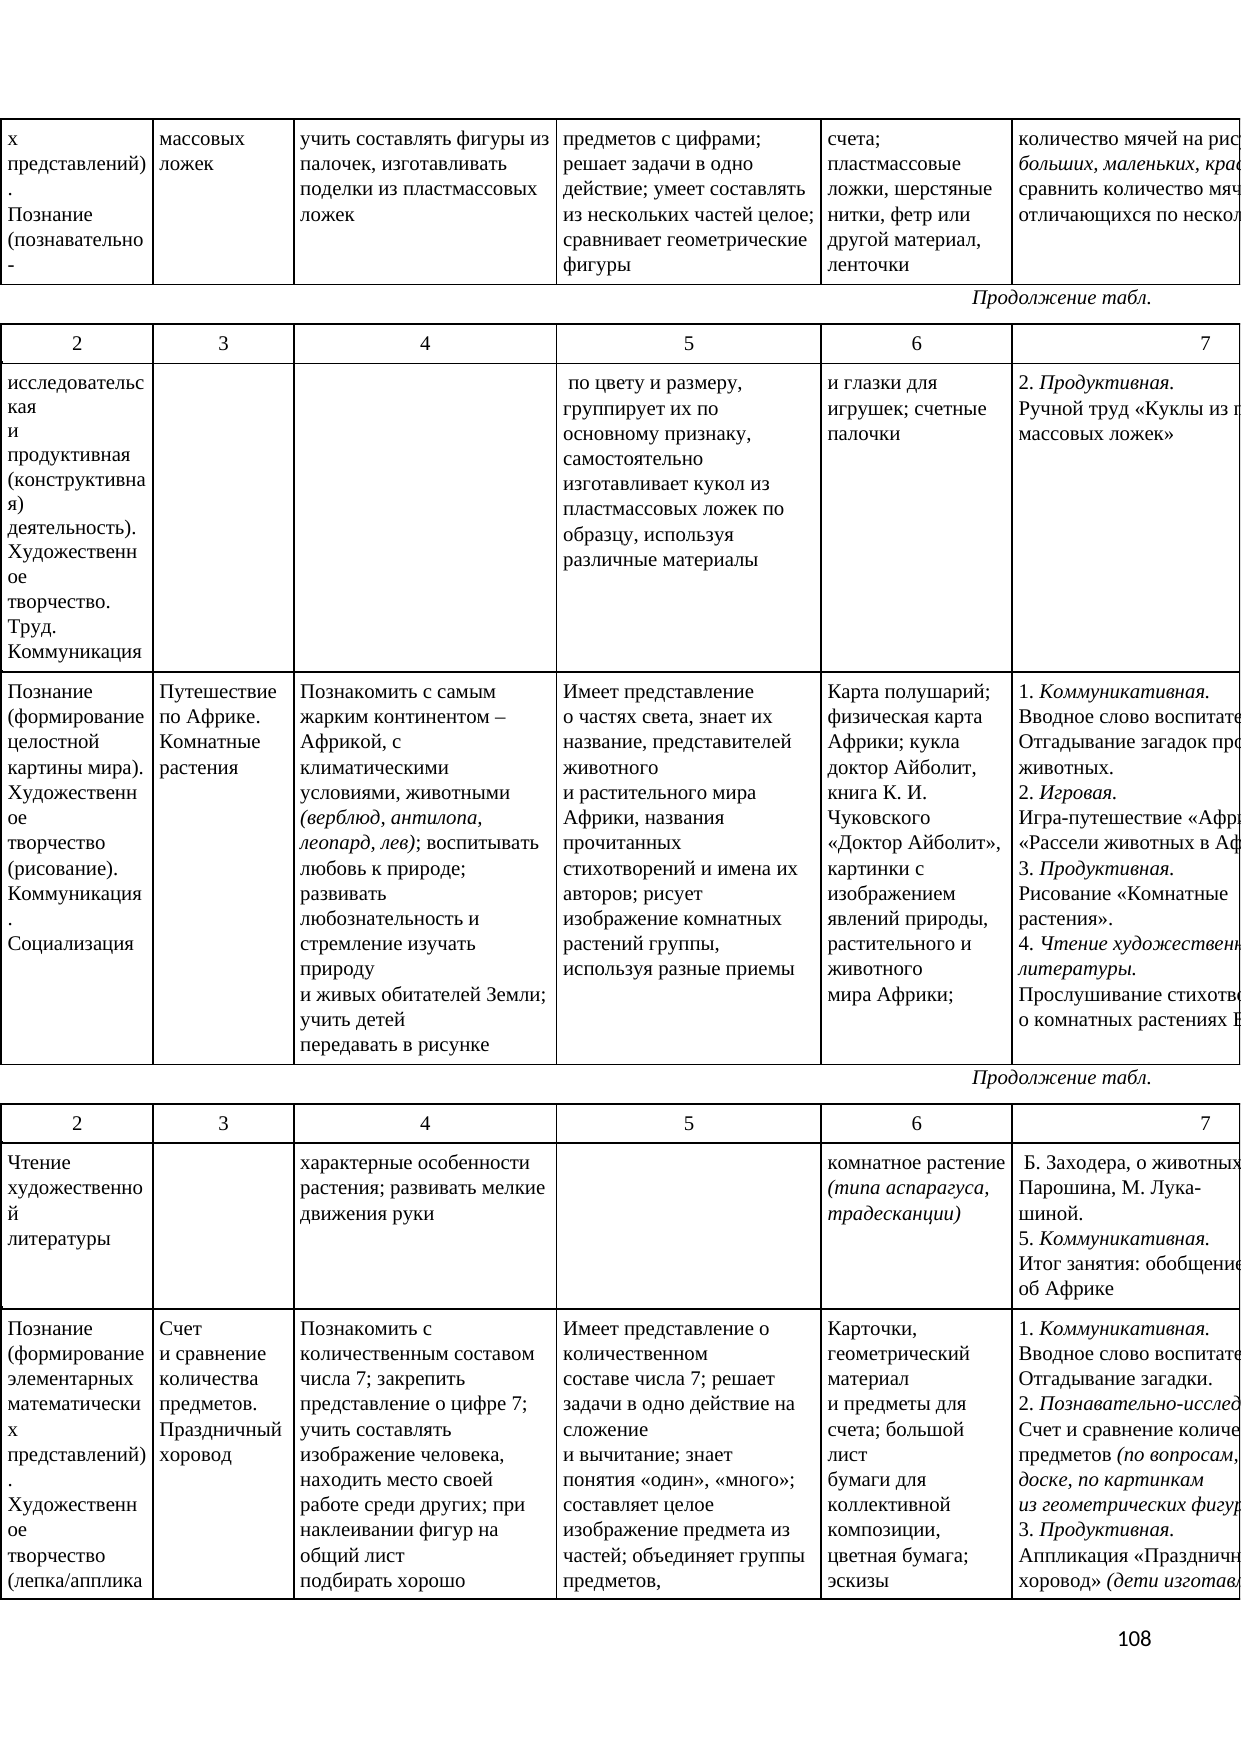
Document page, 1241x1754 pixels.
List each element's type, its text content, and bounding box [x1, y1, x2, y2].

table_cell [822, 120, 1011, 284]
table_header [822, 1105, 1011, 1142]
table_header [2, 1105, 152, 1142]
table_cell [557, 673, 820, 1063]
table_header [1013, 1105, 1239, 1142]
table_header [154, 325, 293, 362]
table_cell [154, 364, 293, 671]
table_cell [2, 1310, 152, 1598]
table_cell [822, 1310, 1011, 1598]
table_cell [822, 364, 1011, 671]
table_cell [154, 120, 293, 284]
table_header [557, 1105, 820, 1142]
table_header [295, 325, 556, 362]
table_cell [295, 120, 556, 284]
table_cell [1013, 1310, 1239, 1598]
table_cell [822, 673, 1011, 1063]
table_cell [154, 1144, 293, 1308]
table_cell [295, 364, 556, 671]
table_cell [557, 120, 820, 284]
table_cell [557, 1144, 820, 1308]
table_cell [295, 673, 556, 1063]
text Продолжение табл. [177, 285, 1152, 309]
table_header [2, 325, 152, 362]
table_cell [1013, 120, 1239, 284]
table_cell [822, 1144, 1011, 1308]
text Продолжение табл. [177, 1065, 1152, 1089]
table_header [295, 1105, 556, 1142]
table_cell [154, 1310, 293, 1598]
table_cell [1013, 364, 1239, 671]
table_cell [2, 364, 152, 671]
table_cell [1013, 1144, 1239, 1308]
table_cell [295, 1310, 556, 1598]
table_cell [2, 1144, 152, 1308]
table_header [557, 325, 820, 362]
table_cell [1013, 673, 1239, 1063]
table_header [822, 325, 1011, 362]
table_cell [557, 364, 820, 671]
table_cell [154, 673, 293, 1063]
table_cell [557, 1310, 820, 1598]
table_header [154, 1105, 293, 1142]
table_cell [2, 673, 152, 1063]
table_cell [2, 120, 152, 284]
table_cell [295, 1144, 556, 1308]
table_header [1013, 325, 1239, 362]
